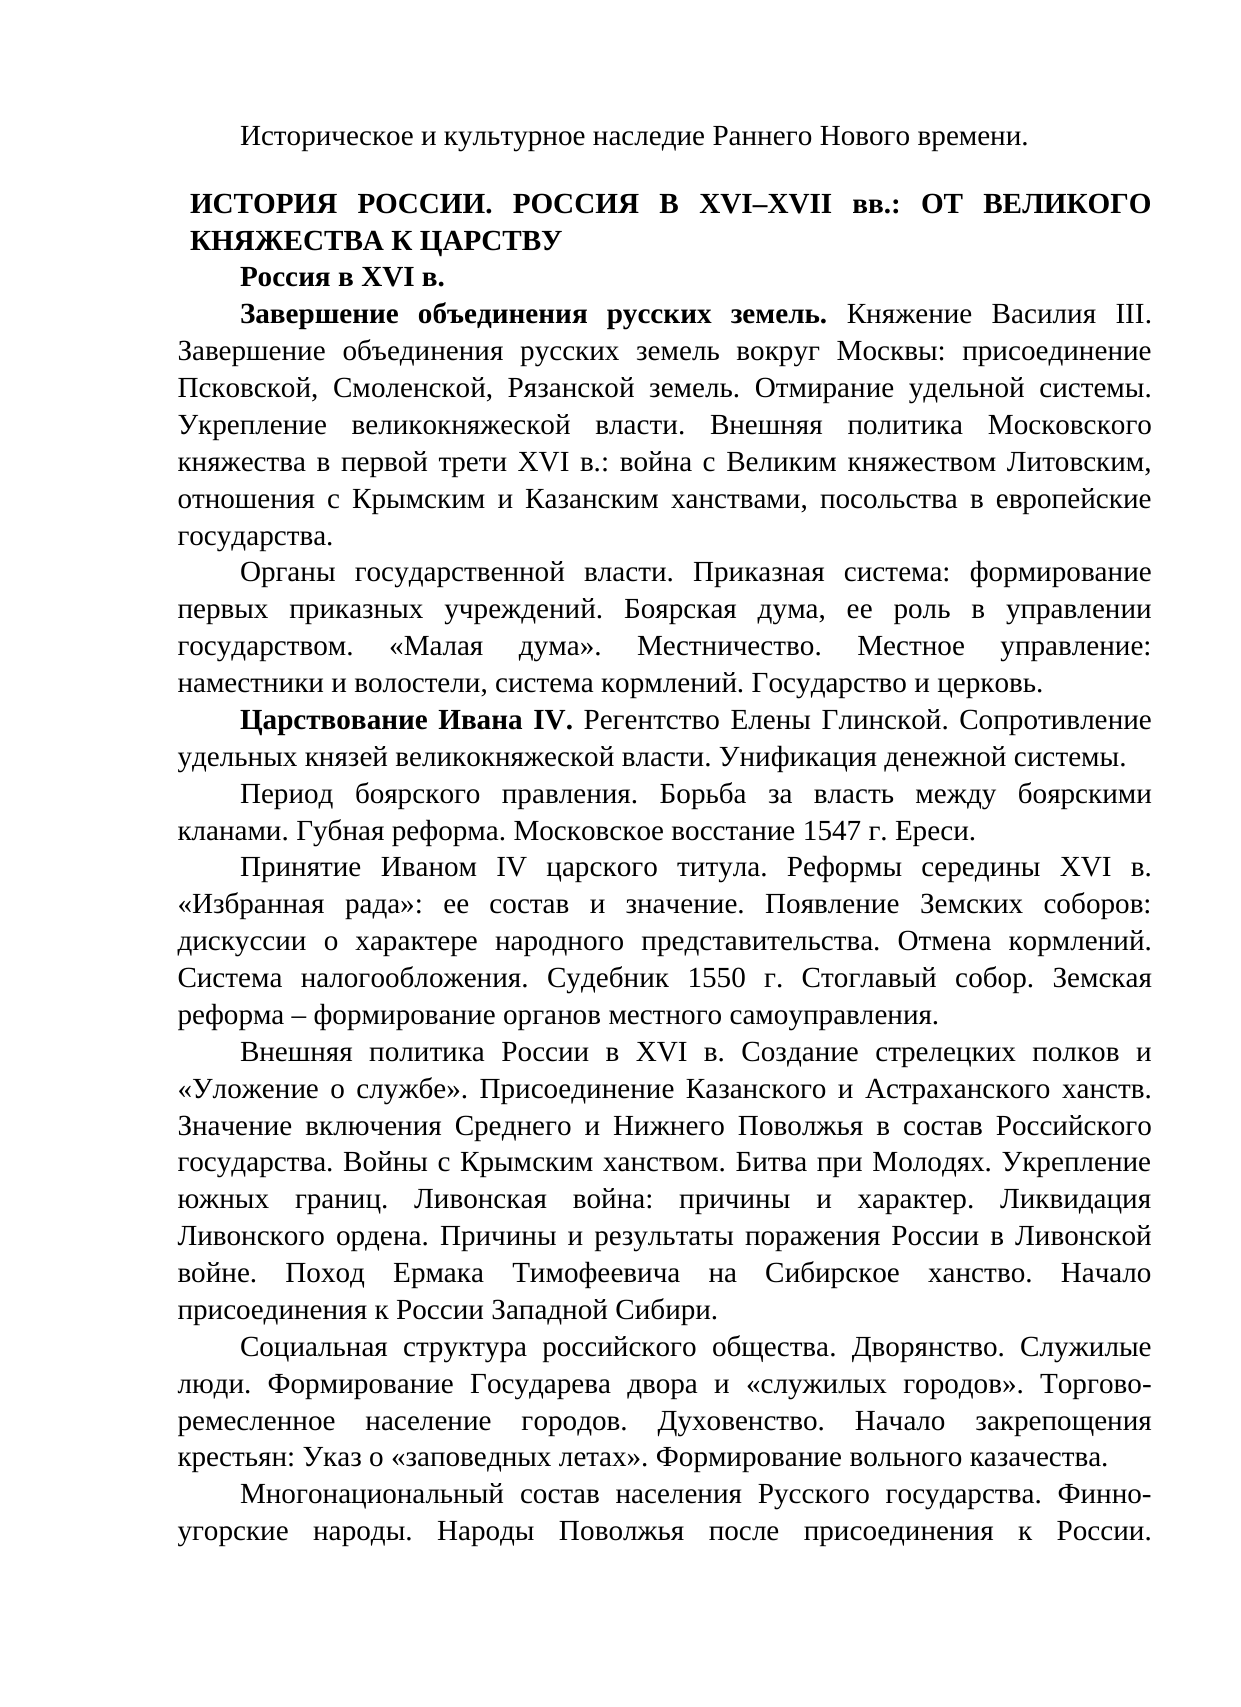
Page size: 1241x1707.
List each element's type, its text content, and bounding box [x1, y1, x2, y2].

text ИСТОРИЯ РОССИИ. РОССИЯ В XVI–XVII вв.: ОТ ВЕЛИКОГО КНЯЖЕСТВА К ЦАРСТВУ [190, 186, 1152, 256]
text Внешняя политика России в XVI в. Создание стрелецких полков и «Уложение о службе». Присоединение Казанского и Астраханского ханств. Значение включения Среднего и Нижнего Поволжья в состав Российского государства. Войны с Крымским ханством. Битва при Молодях. Укрепление южных границ. Ливонская война: причины и характер. Ликвидация Ливонского ордена. Причины и результаты поражения России в Ливонской войне. Поход Ермака Тимофеевича на Сибирское ханство. Начало присоединения к России Западной Сибири. [177, 1034, 1152, 1326]
text Завершение объединения русских земель. Княжение Василия III. Завершение объединения русских земель вокруг Москвы: присоединение Псковской, Смоленской, Рязанской земель. Отмирание удельной системы. Укрепление великокняжеской власти. Внешняя политика Московского княжества в первой трети XVI в.: война с Великим княжеством Литовским, отношения с Крымским и Казанским ханствами, посольства в европейские государства. [177, 296, 1152, 551]
text Историческое и культурное наследие Раннего Нового времени. [177, 118, 1152, 152]
text Россия в XVI в. [177, 259, 1152, 293]
text Социальная структура российского общества. Дворянство. Служилые люди. Формирование Государева двора и «служилых городов». Торгово-ремесленное население городов. Духовенство. Начало закрепощения крестьян: Указ о «заповедных летах». Формирование вольного казачества. [177, 1329, 1152, 1473]
text Принятие Иваном IV царского титула. Реформы середины XVI в. «Избранная рада»: ее состав и значение. Появление Земских соборов: дискуссии о характере народного представительства. Отмена кормлений. Система налогообложения. Судебник 1550 г. Стоглавый собор. Земская реформа – формирование органов местного самоуправления. [177, 849, 1152, 1031]
text Органы государственной власти. Приказная система: формирование первых приказных учреждений. Боярская дума, ее роль в управлении государством. «Малая дума». Местничество. Местное управление: наместники и волостели, система кормлений. Государство и церковь. [177, 554, 1152, 699]
text Царствование Ивана IV. Регентство Елены Глинской. Сопротивление удельных князей великокняжеской власти. Унификация денежной системы. [177, 702, 1152, 772]
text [177, 1476, 1152, 1547]
text Период боярского правления. Борьба за власть между боярскими кланами. Губная реформа. Московское восстание 1547 г. Ереси. [177, 776, 1152, 846]
